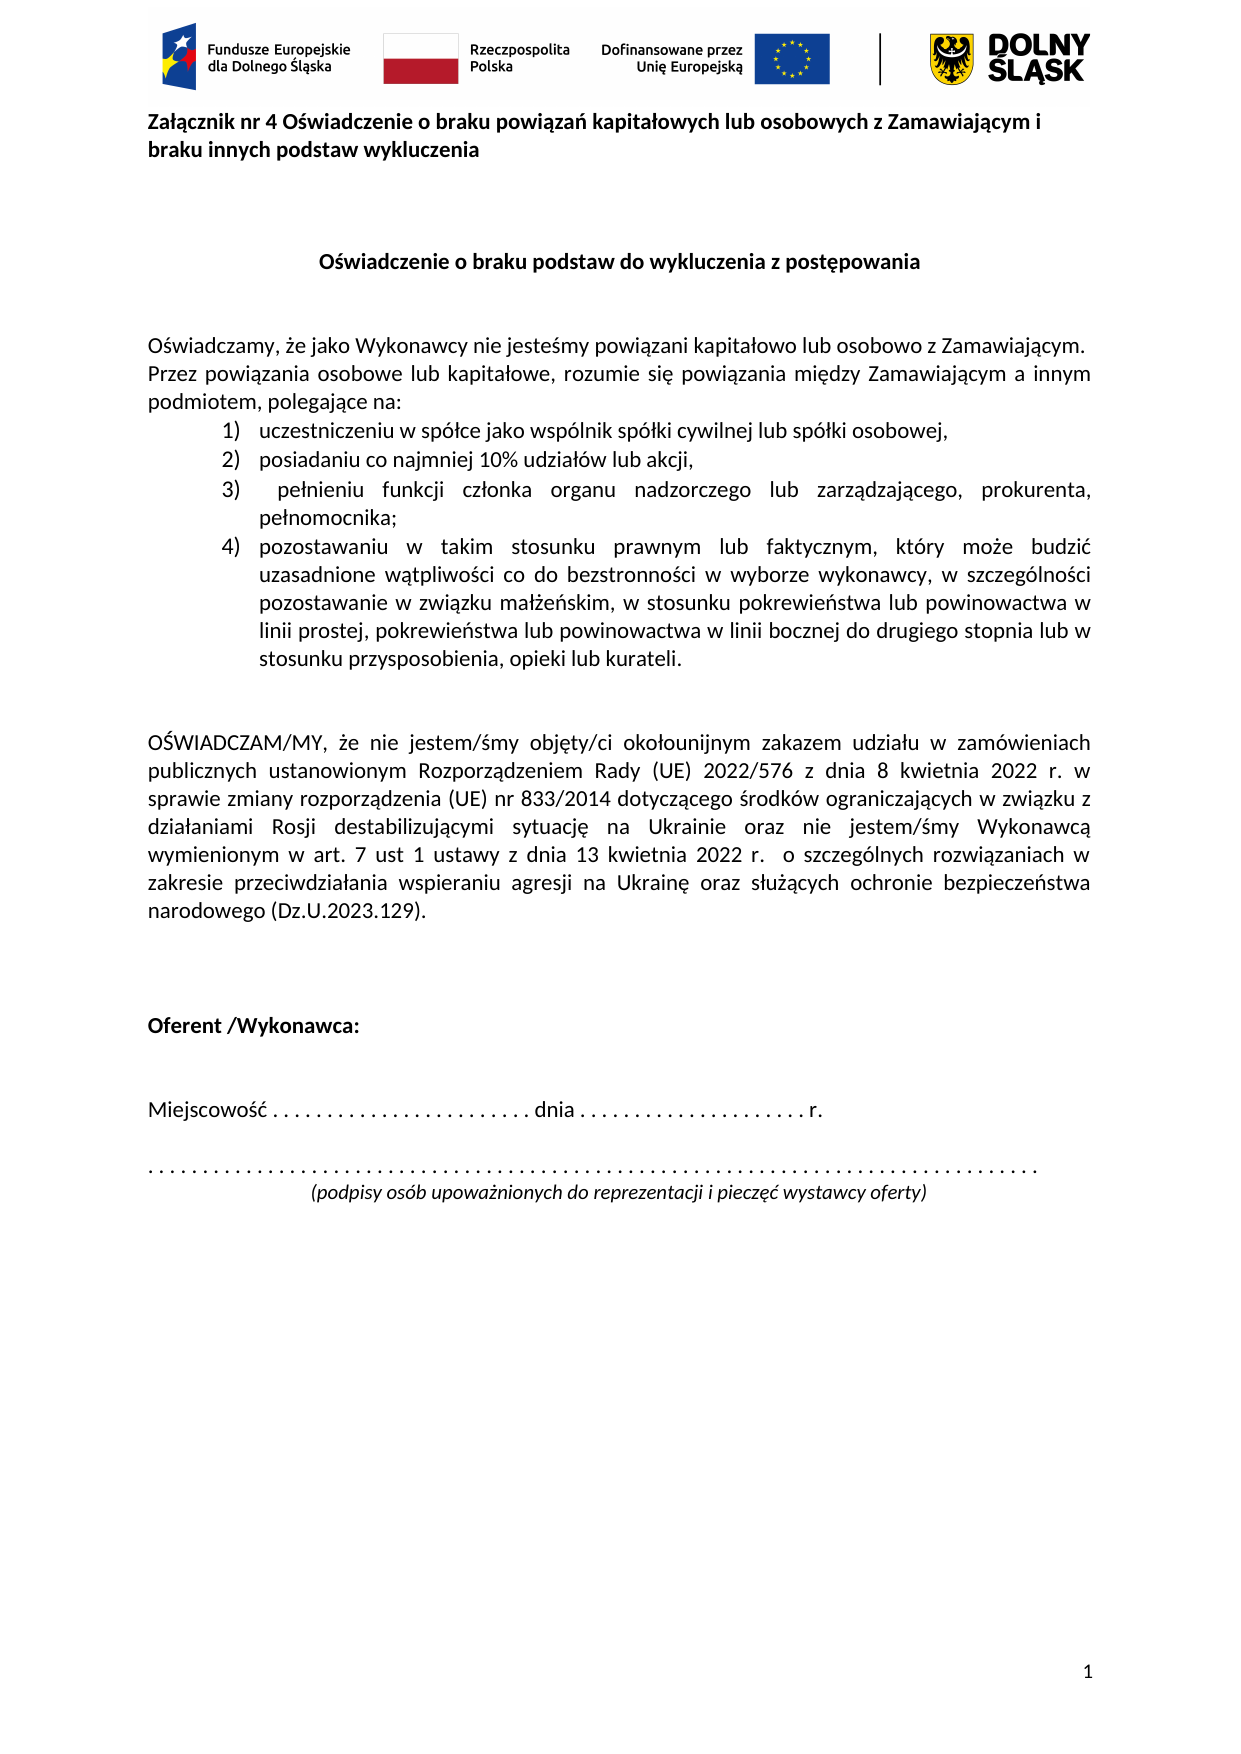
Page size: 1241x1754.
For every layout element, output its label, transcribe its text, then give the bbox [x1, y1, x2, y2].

text Oświadczamy, że jako Wykonawcy nie jesteśmy powiązani kapitałowo lub osobowo z Zamawiającym. [148, 331, 1093, 359]
text Przez powiązania osobowe lub kapitałowe, rozumie się powiązania między Zamawiającym a innym podmiotem, polegające na: [148, 359, 1093, 415]
text Miejscowość . . . . . . . . . . . . . . . . . . . . . . . . dnia . . . . . . . . . . . . . . . . . . . . . r. [148, 1095, 1093, 1123]
picture [147, 7, 1091, 107]
list pełnieniu funkcji członka organu nadzorczego lub zarządzającego, prokurenta, pełnomocnika; [221, 474, 1093, 531]
list uczestniczeniu w spółce jako wspólnik spółki cywilnej lub spółki osobowej, [221, 415, 1093, 444]
list pozostawaniu w takim stosunku prawnym lub faktycznym, który może budzić uzasadnione wątpliwości co do bezstronności w wyborze wykonawcy, w szczególności pozostawanie w związku małżeńskim, w stosunku pokrewieństwa lub powinowactwa w linii prostej, pokrewieństwa lub powinowactwa w linii bocznej do drugiego stopnia lub w stosunku przysposobienia, opieki lub kurateli. [221, 531, 1093, 672]
text Oferent /Wykonawca: [148, 1011, 1093, 1039]
text . . . . . . . . . . . . . . . . . . . . . . . . . . . . . . . . . . . . . . . . . . . . . . . . . . . . . . . . . . . . . . . . . . . . . . . . . . . . . . . . . . [148, 1151, 1093, 1179]
text (podpisy osób upoważnionych do reprezentacji i pieczęć wystawcy oferty) [148, 1179, 1093, 1204]
list posiadaniu co najmniej 10% udziałów lub akcji, [221, 444, 1093, 474]
text Załącznik nr 4 Oświadczenie o braku powiązań kapitałowych lub osobowych z Zamawiającym i braku innych podstaw wykluczenia [148, 107, 1093, 163]
text Oświadczenie o braku podstaw do wykluczenia z postępowania [148, 247, 1093, 275]
text OŚWIADCZAM/MY, że nie jestem/śmy objęty/ci okołounijnym zakazem udziału w zamówieniach publicznych ustanowionym Rozporządzeniem Rady (UE) 2022/576 z dnia 8 kwietnia 2022 r. w sprawie zmiany rozporządzenia (UE) nr 833/2014 dotyczącego środków ograniczających w związku z działaniami Rosji destabilizującymi sytuację na Ukrainie oraz nie jestem/śmy Wykonawcą wymienionym w art. 7 ust 1 ustawy z dnia 13 kwietnia 2022 r. o szczególnych rozwiązaniach w zakresie przeciwdziałania wspieraniu agresji na Ukrainę oraz służących ochronie bezpieczeństwa narodowego (Dz.U.2023.129). [148, 728, 1093, 924]
